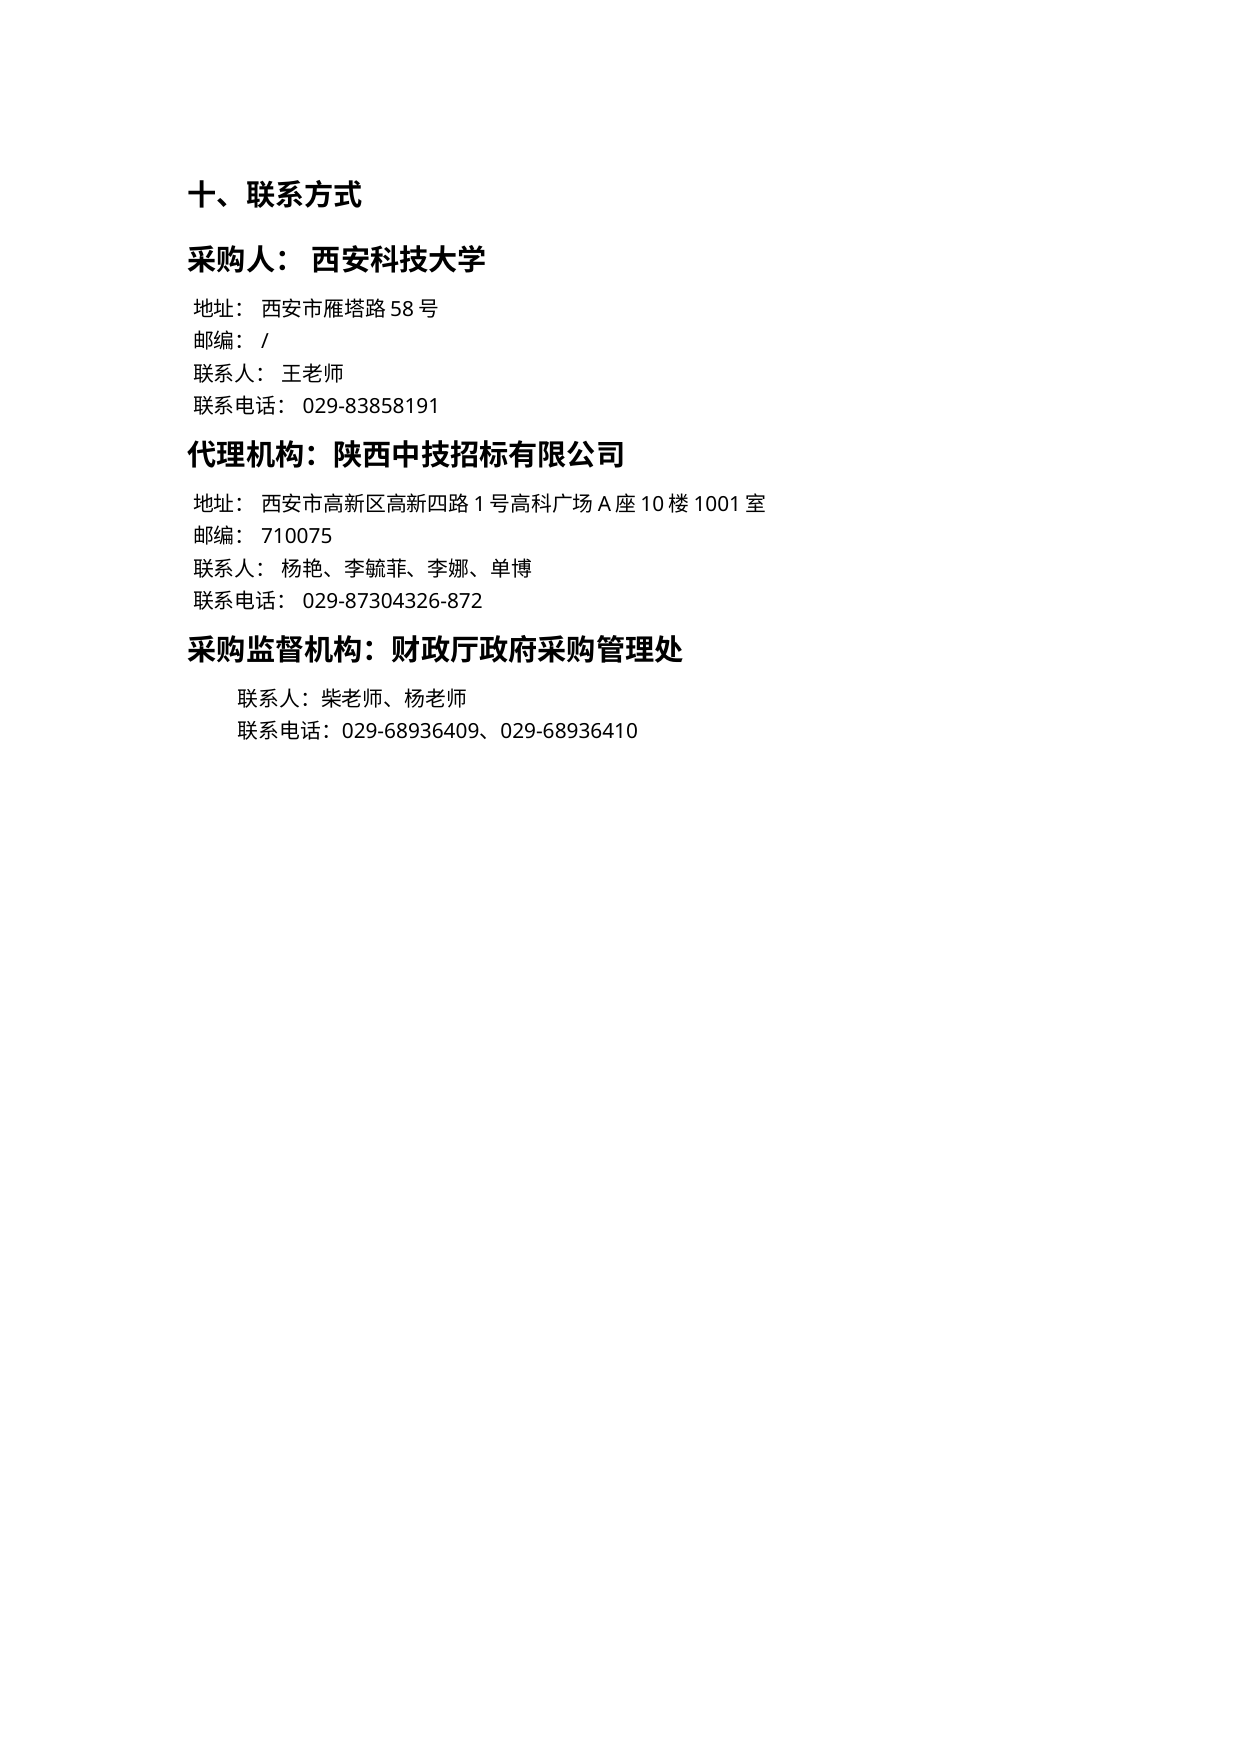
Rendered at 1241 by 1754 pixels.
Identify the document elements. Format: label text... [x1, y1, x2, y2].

text 联系电话： 029-87304326-872 [187, 584, 1053, 617]
text 联系电话：029-68936409、029-68936410 [187, 714, 1053, 747]
text 代理机构：陕西中技招标有限公司 [187, 422, 1053, 487]
text 采购人： 西安科技大学 [187, 227, 1053, 292]
text 地址： 西安市雁塔路58号 [187, 292, 1053, 324]
text 地址： 西安市高新区高新四路1号高科广场A座10楼1001室 [187, 487, 1053, 519]
text 联系人： 王老师 [187, 357, 1053, 389]
text 联系人： 杨艳、李毓菲、李娜、单博 [187, 552, 1053, 584]
text 十、联系方式 [187, 162, 1053, 227]
text 邮编： 710075 [187, 519, 1053, 552]
text 联系电话： 029-83858191 [187, 389, 1053, 422]
text 邮编： / [187, 324, 1053, 357]
text 联系人：柴老师、杨老师 [187, 682, 1053, 714]
text 采购监督机构：财政厅政府采购管理处 [187, 617, 1053, 682]
